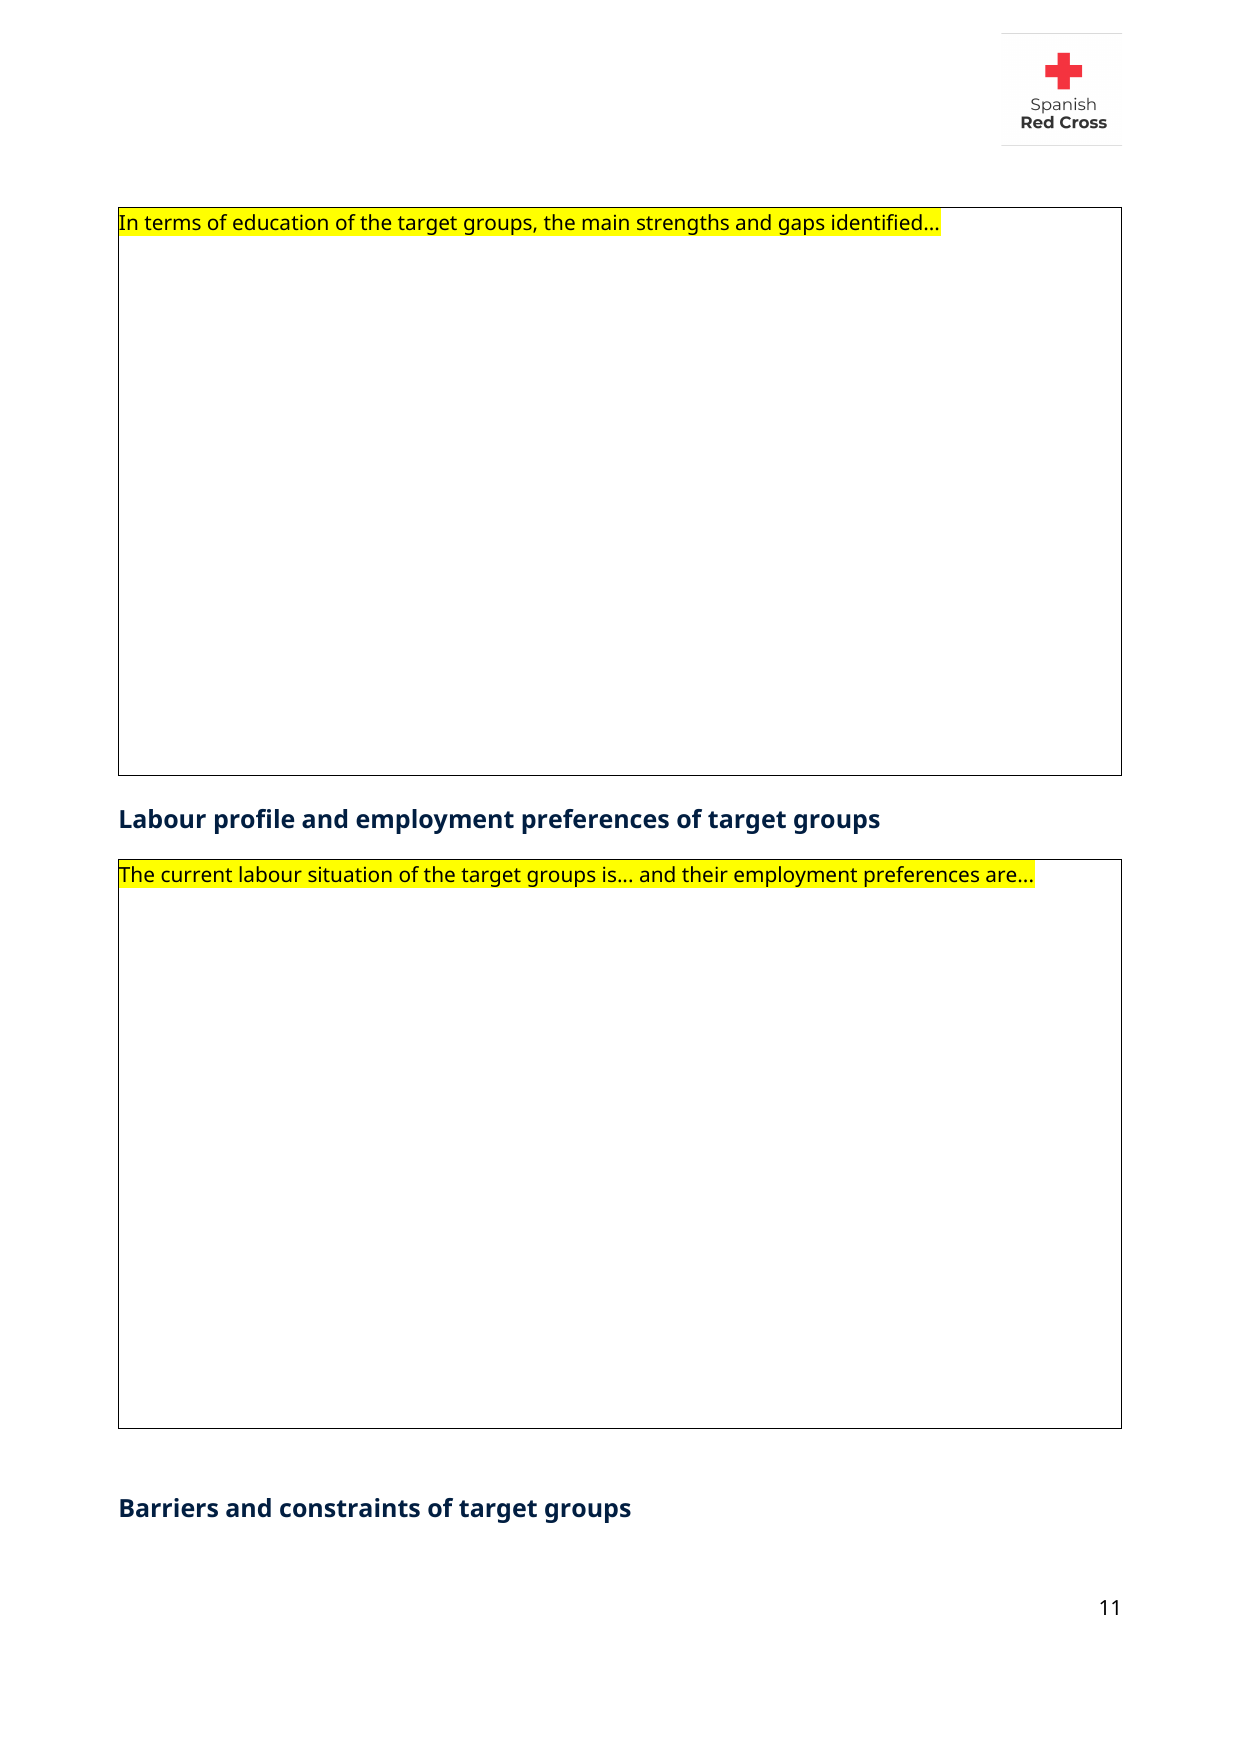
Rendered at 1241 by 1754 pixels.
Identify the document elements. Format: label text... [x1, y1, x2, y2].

subtitle Labour profile and employment preferences of target groups [118, 801, 1122, 836]
subtitle Barriers and constraints of target groups [118, 1491, 1122, 1524]
table_header The current labour situation of the target groups is... and their employment preferences are... [119, 860, 1121, 1428]
picture [1001, 29, 1123, 150]
table_header In terms of education of the target groups, the main strengths and gaps identified... [119, 208, 1121, 775]
